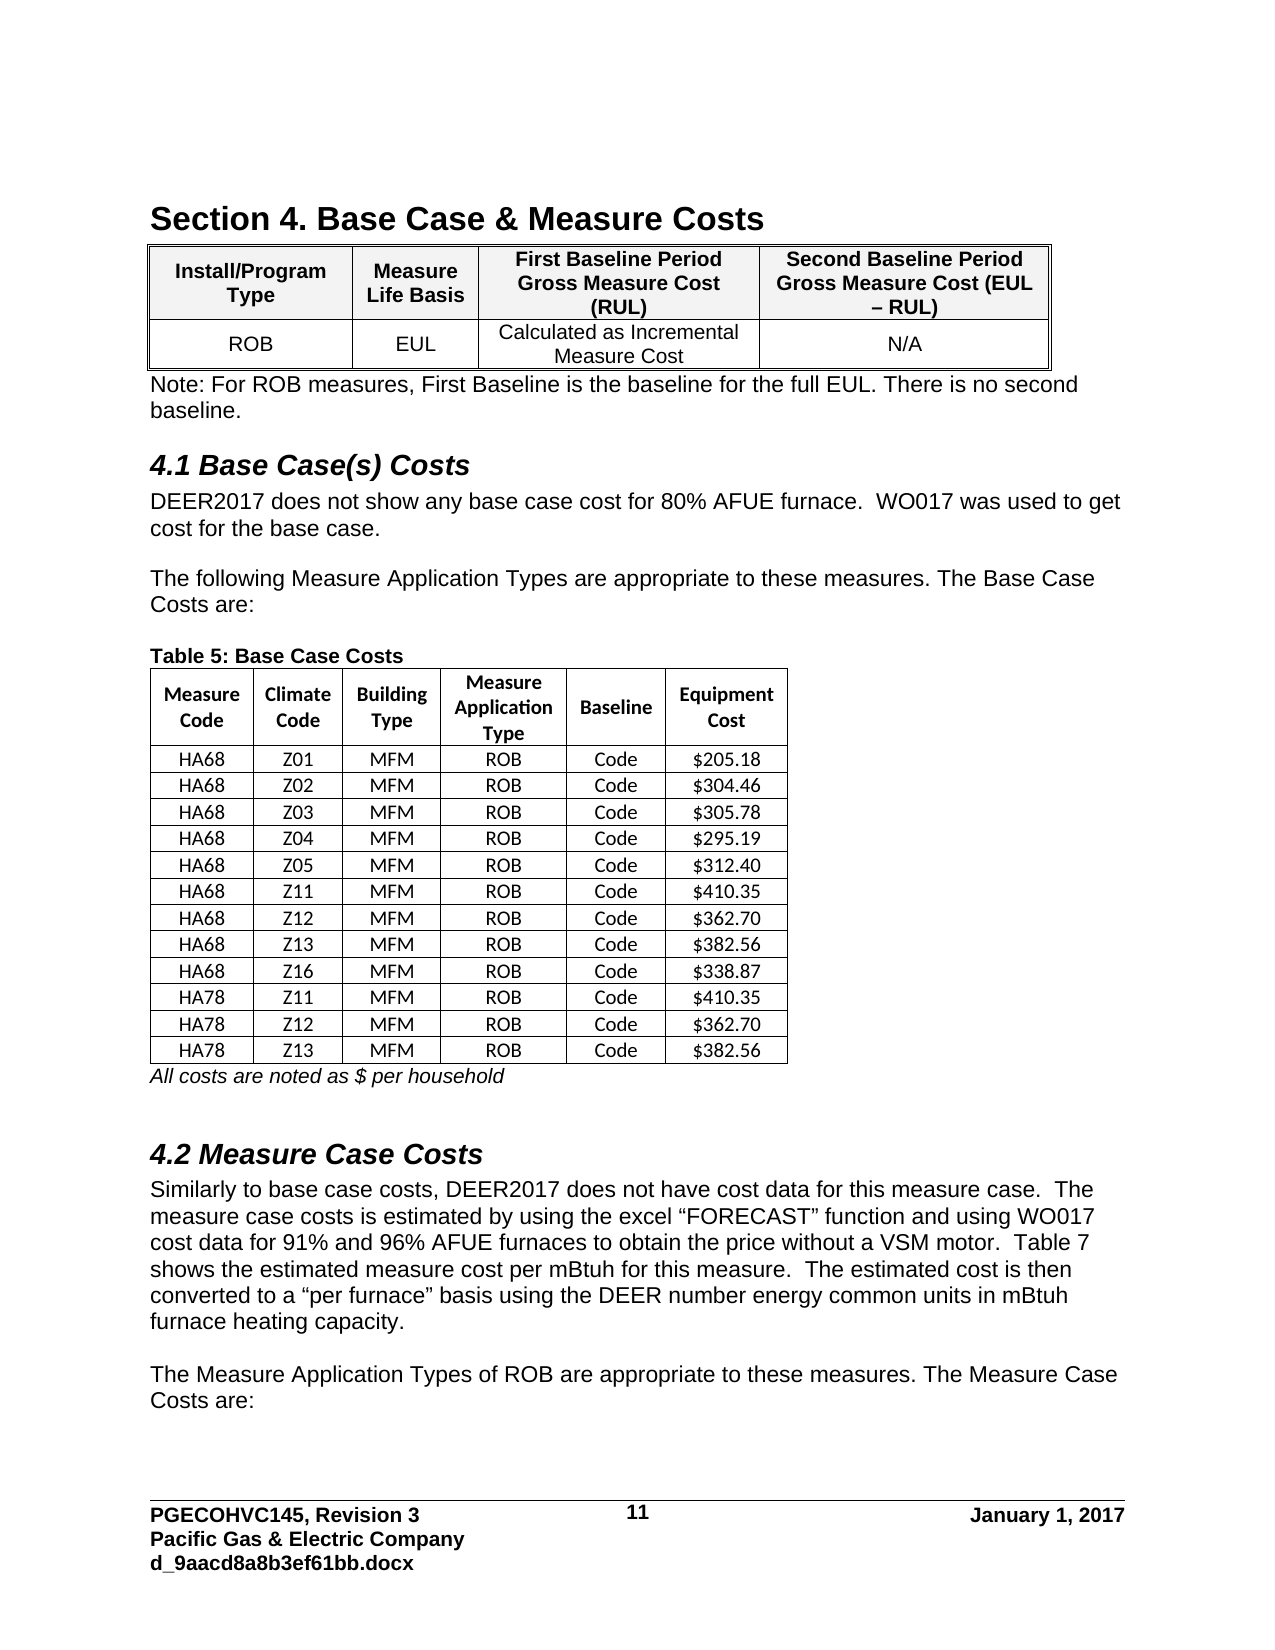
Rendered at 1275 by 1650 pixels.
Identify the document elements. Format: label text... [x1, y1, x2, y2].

table_cell ROB [441, 746, 566, 772]
table_cell $382.56 [666, 1037, 787, 1063]
table_cell Z04 [254, 826, 342, 851]
table_cell Z12 [254, 1011, 342, 1036]
table_cell $362.70 [666, 1011, 787, 1036]
table_cell EUL [353, 320, 478, 368]
subtitle 4.1 Base Case(s) Costs [150, 448, 1125, 482]
table_cell $312.40 [666, 852, 787, 877]
table_cell Code [567, 746, 665, 772]
text All costs are noted as $ per household [150, 1064, 1125, 1088]
table_cell ROB [441, 905, 566, 930]
table_cell MFM [343, 984, 440, 1010]
table_cell MFM [343, 1037, 440, 1063]
table_cell MFM [343, 799, 440, 824]
table_cell MFM [343, 746, 440, 772]
table_cell MFM [343, 931, 440, 957]
table_cell HA68 [151, 773, 253, 798]
table_cell ROB [441, 852, 566, 877]
table_cell MFM [343, 773, 440, 798]
table_cell ROB [441, 958, 566, 983]
table_cell Z13 [254, 1037, 342, 1063]
table_cell Z11 [254, 879, 342, 904]
table_cell HA68 [151, 746, 253, 772]
table_cell Code [567, 984, 665, 1010]
table_cell Code [567, 1011, 665, 1036]
table_cell ROB [441, 984, 566, 1010]
table_header Building Type [343, 669, 440, 745]
table_cell Z11 [254, 984, 342, 1010]
table_cell Calculated as Incremental Measure Cost [479, 320, 759, 368]
table_cell HA78 [151, 984, 253, 1010]
table_cell $338.87 [666, 958, 787, 983]
table_header Measure Life Basis [353, 247, 478, 319]
table_cell $305.78 [666, 799, 787, 824]
table_cell Z03 [254, 799, 342, 824]
table_cell Code [567, 799, 665, 824]
table_cell MFM [343, 1011, 440, 1036]
table_cell HA68 [151, 879, 253, 904]
table_header Install/Program Type [150, 247, 352, 319]
table_cell Code [567, 1037, 665, 1063]
table_cell N/A [760, 320, 1048, 368]
table_cell ROB [441, 799, 566, 824]
table_header Baseline [567, 669, 665, 745]
table_cell Z12 [254, 905, 342, 930]
table_cell HA78 [151, 1011, 253, 1036]
table_cell MFM [343, 879, 440, 904]
table_cell HA68 [151, 905, 253, 930]
table_cell $362.70 [666, 905, 787, 930]
table_header Second Baseline Period Gross Measure Cost (EUL – RUL) [760, 247, 1048, 319]
table_cell ROB [441, 931, 566, 957]
table_cell Z16 [254, 958, 342, 983]
table_header Measure Application Type [441, 669, 566, 745]
table_cell $304.46 [666, 773, 787, 798]
table_cell ROB [441, 1037, 566, 1063]
table_cell HA78 [151, 1037, 253, 1063]
table_cell MFM [343, 958, 440, 983]
table_cell Code [567, 958, 665, 983]
table_cell $410.35 [666, 879, 787, 904]
table_cell MFM [343, 852, 440, 877]
text Similarly to base case costs, DEER2017 does not have cost data for this measure case. The measure case costs is estimated by using the excel “FORECAST” function and using WO017 cost data for 91% and 96% AFUE furnaces to obtain the price without a VSM motor. Table 7 shows the estimated measure cost per mBtuh for this measure. The estimated cost is then converted to a “per furnace” basis using the DEER number energy common units in mBtuh furnace heating capacity. [150, 1176, 1125, 1334]
table_cell $382.56 [666, 931, 787, 957]
text The following Measure Application Types are appropriate to these measures. The Base Case Costs are: [150, 565, 1125, 618]
table_cell Code [567, 826, 665, 851]
table_cell HA68 [151, 852, 253, 877]
subtitle 4.2 Measure Case Costs [150, 1137, 1125, 1170]
table_header Equipment Cost [666, 669, 787, 745]
table_cell Code [567, 773, 665, 798]
text The Measure Application Types of ROB are appropriate to these measures. The Measure Case Costs are: [150, 1361, 1125, 1414]
table_cell ROB [441, 1011, 566, 1036]
table_cell HA68 [151, 826, 253, 851]
table_cell $205.18 [666, 746, 787, 772]
table_cell HA68 [151, 799, 253, 824]
table_cell $410.35 [666, 984, 787, 1010]
table_cell HA68 [151, 931, 253, 957]
table_header Measure Code [151, 669, 253, 745]
table_cell Z05 [254, 852, 342, 877]
table_cell HA68 [151, 958, 253, 983]
table_cell $295.19 [666, 826, 787, 851]
table_cell Code [567, 879, 665, 904]
table_header First Baseline Period Gross Measure Cost (RUL) [479, 247, 759, 319]
table_cell MFM [343, 905, 440, 930]
table_cell ROB [150, 320, 352, 368]
table_cell Z02 [254, 773, 342, 798]
text DEER2017 does not show any base case cost for 80% AFUE furnace. WO017 was used to get cost for the base case. [150, 488, 1125, 541]
table_cell ROB [441, 773, 566, 798]
text Note: For ROB measures, First Baseline is the baseline for the full EUL. There is no second baseline. [150, 371, 1125, 423]
table_cell Code [567, 852, 665, 877]
table_header Climate Code [254, 669, 342, 745]
table_cell Z01 [254, 746, 342, 772]
subtitle Section 4. Base Case & Measure Costs [150, 199, 1125, 237]
table_cell Z13 [254, 931, 342, 957]
table_cell Code [567, 905, 665, 930]
table_cell MFM [343, 826, 440, 851]
table_cell ROB [441, 879, 566, 904]
table_cell ROB [441, 826, 566, 851]
table_cell Code [567, 931, 665, 957]
